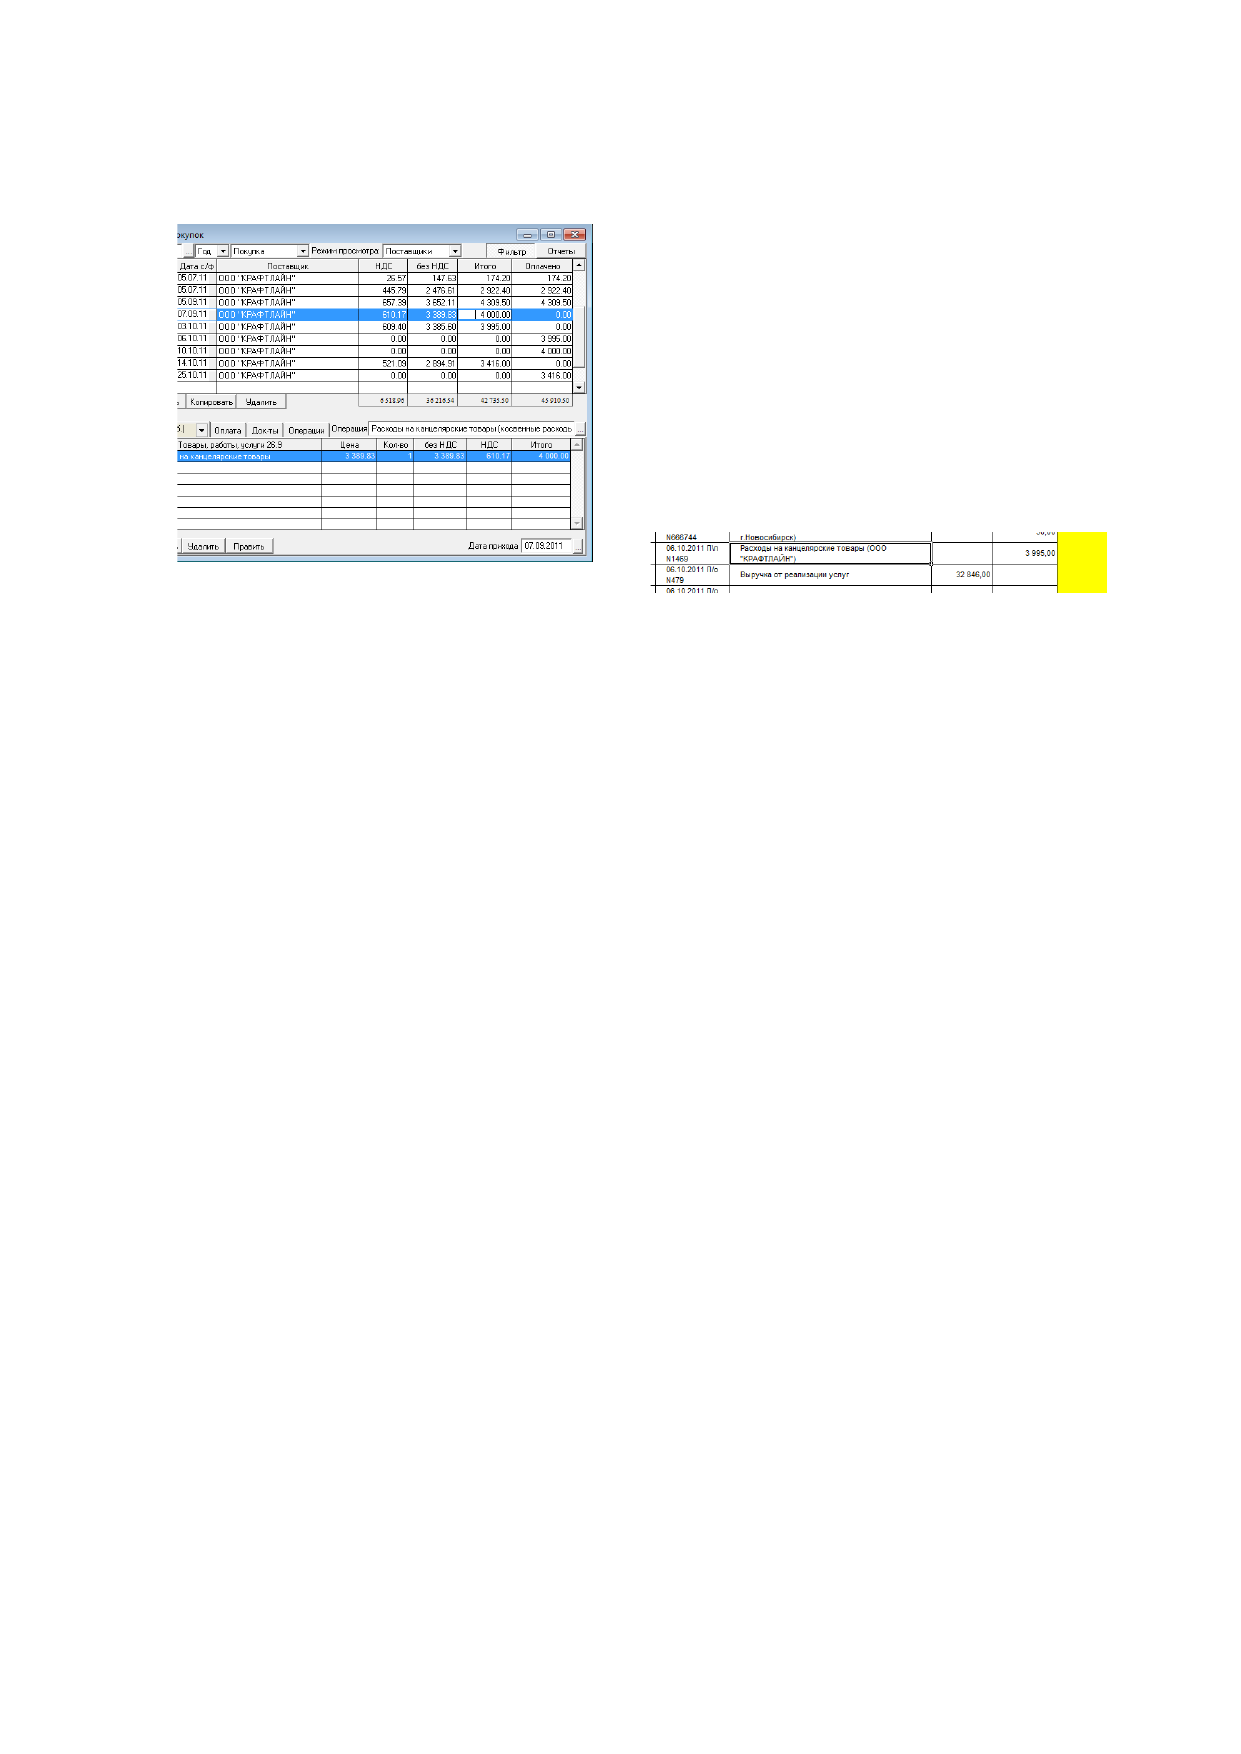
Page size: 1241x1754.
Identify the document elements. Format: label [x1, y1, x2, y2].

picture [177, 224, 1107, 593]
